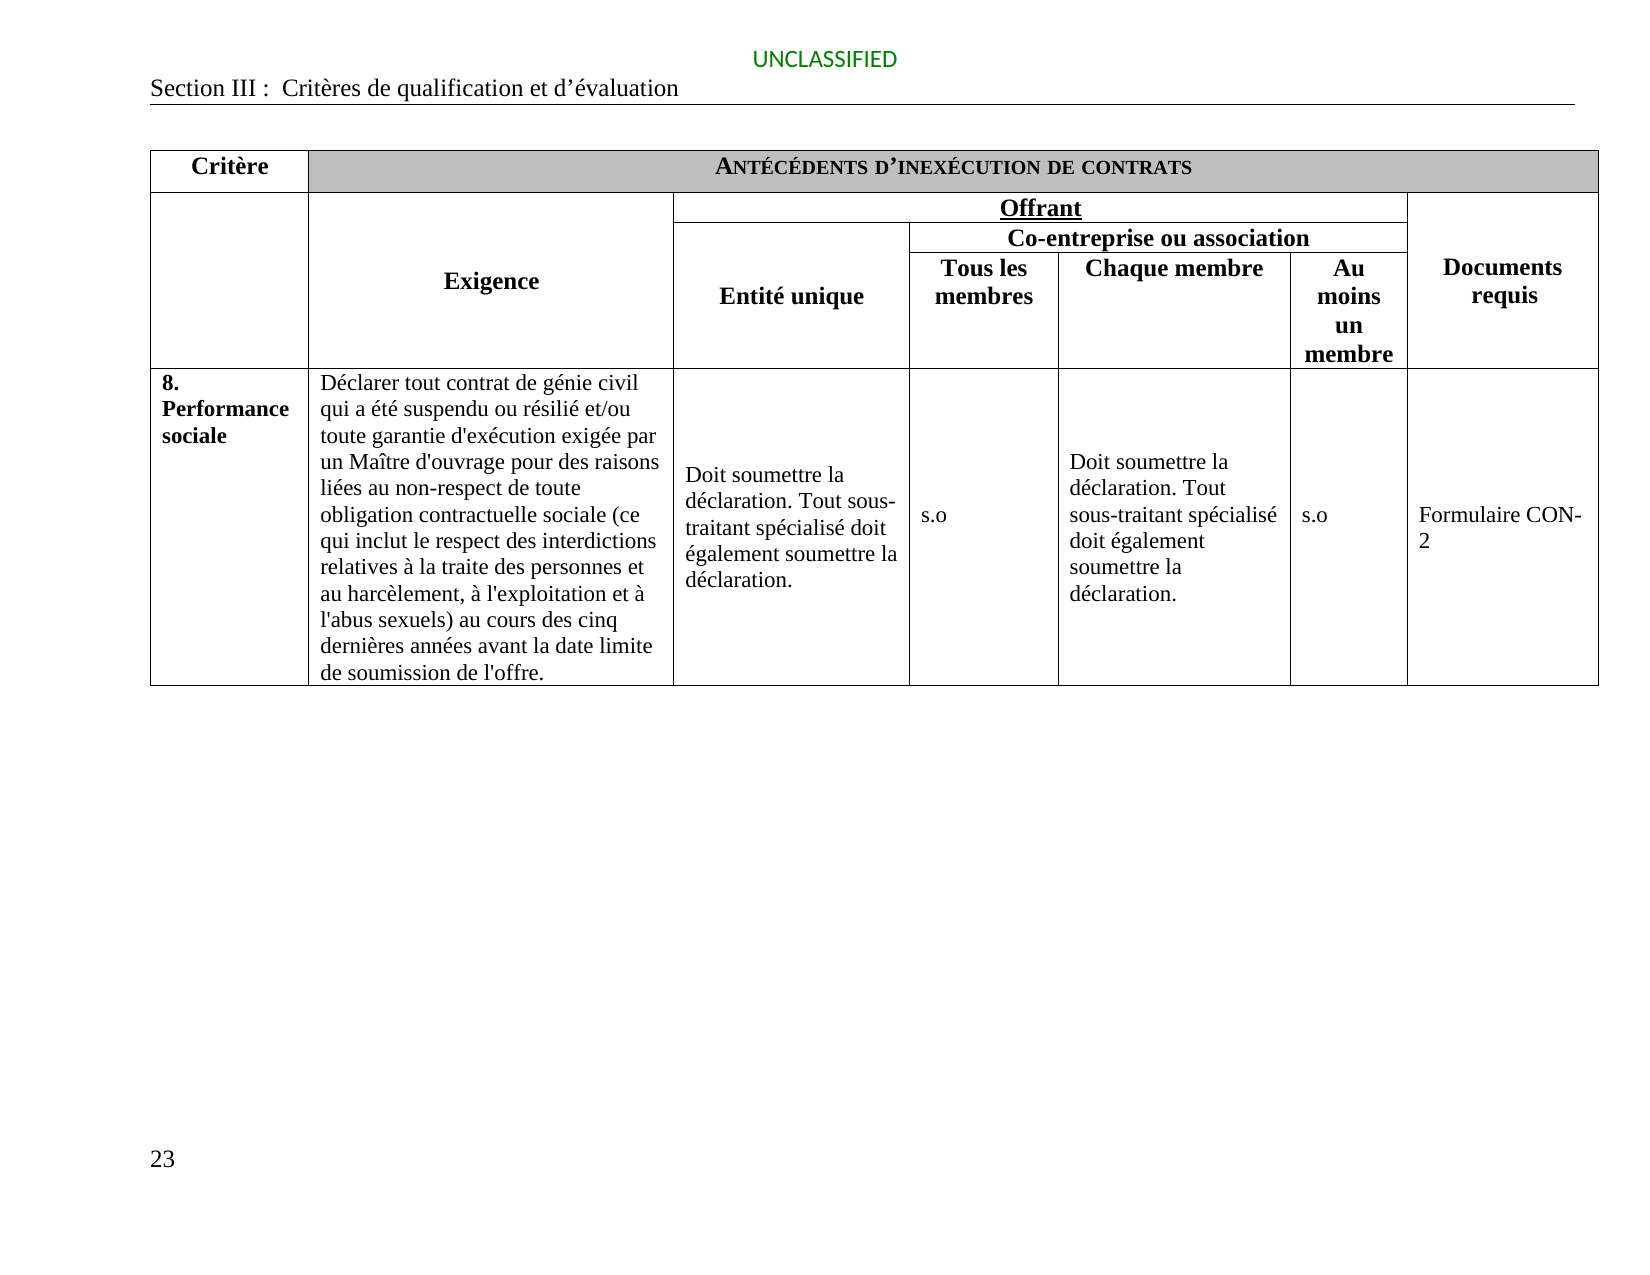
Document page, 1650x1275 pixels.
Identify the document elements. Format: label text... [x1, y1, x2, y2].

table_cell Entité unique [674, 223, 909, 368]
table_cell 8. Performance sociale [151, 369, 308, 685]
table_cell Chaque membre [1059, 253, 1290, 368]
table_cell Co-entreprise ou association [910, 223, 1407, 252]
table_cell s.o [1291, 369, 1407, 685]
table_cell Doit soumettre la déclaration. Tout sous-traitant spécialisé doit également soumettre la déclaration. [1059, 369, 1290, 685]
table_cell Exigence [309, 193, 673, 368]
table_header Antécédents d’inexécution de contrats [309, 151, 1598, 192]
table_cell Documents requis [1408, 193, 1598, 368]
table_header Critère [151, 151, 308, 192]
table_cell Déclarer tout contrat de génie civil qui a été suspendu ou résilié et/ou toute garantie d'exécution exigée par un Maître d'ouvrage pour des raisons liées au non-respect de toute obligation contractuelle sociale (ce qui inclut le respect des interdictions relatives à la traite des personnes et au harcèlement, à l'exploitation et à l'abus sexuels) au cours des cinq dernières années avant la date limite de soumission de l'offre. [309, 369, 673, 685]
table_cell Doit soumettre la déclaration. Tout sous-traitant spécialisé doit également soumettre la déclaration. [674, 369, 909, 685]
table_cell [151, 193, 308, 368]
table_cell Offrant [674, 193, 1407, 222]
table_cell s.o [910, 369, 1058, 685]
table_cell Formulaire CON-2 [1408, 369, 1598, 685]
table_cell Tous les membres [910, 253, 1058, 368]
table_cell Au moins un membre [1291, 253, 1407, 368]
